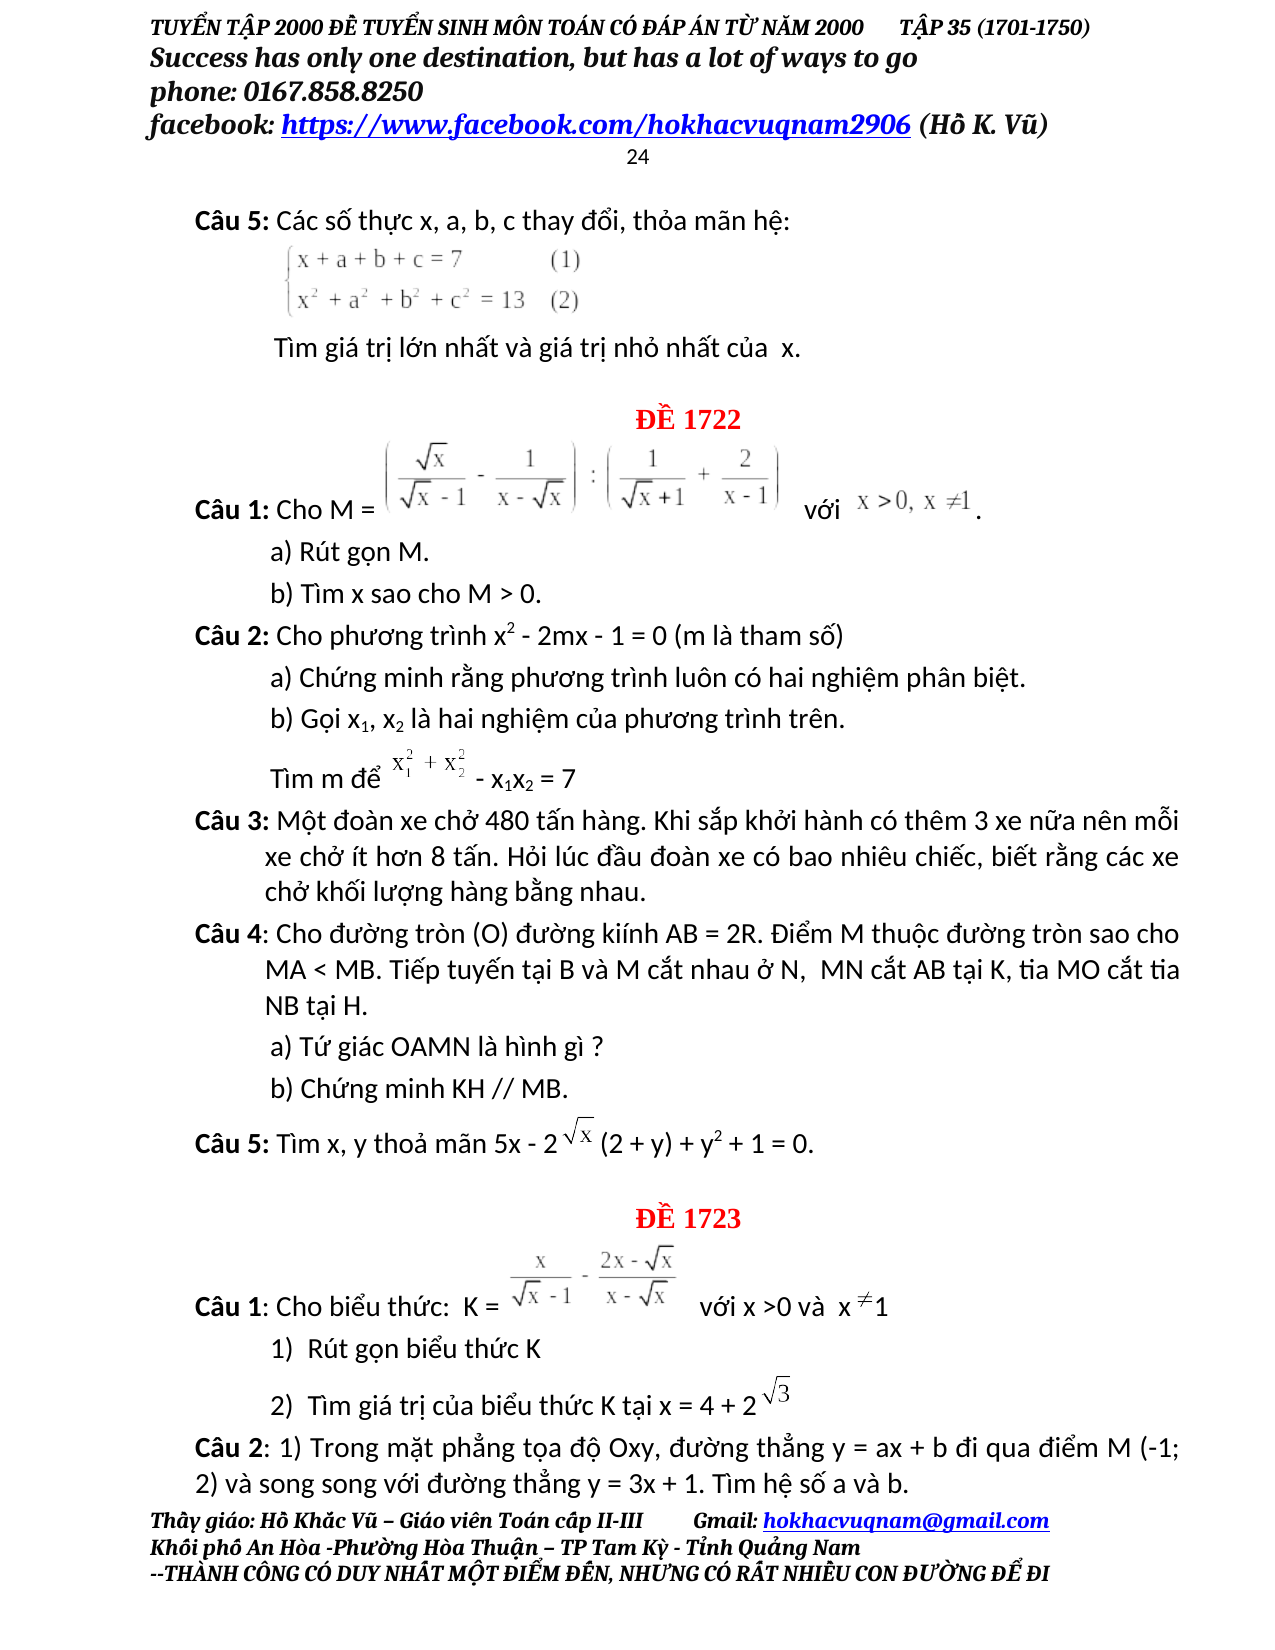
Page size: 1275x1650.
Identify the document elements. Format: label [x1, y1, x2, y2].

table_cell [149, 198, 1228, 1507]
